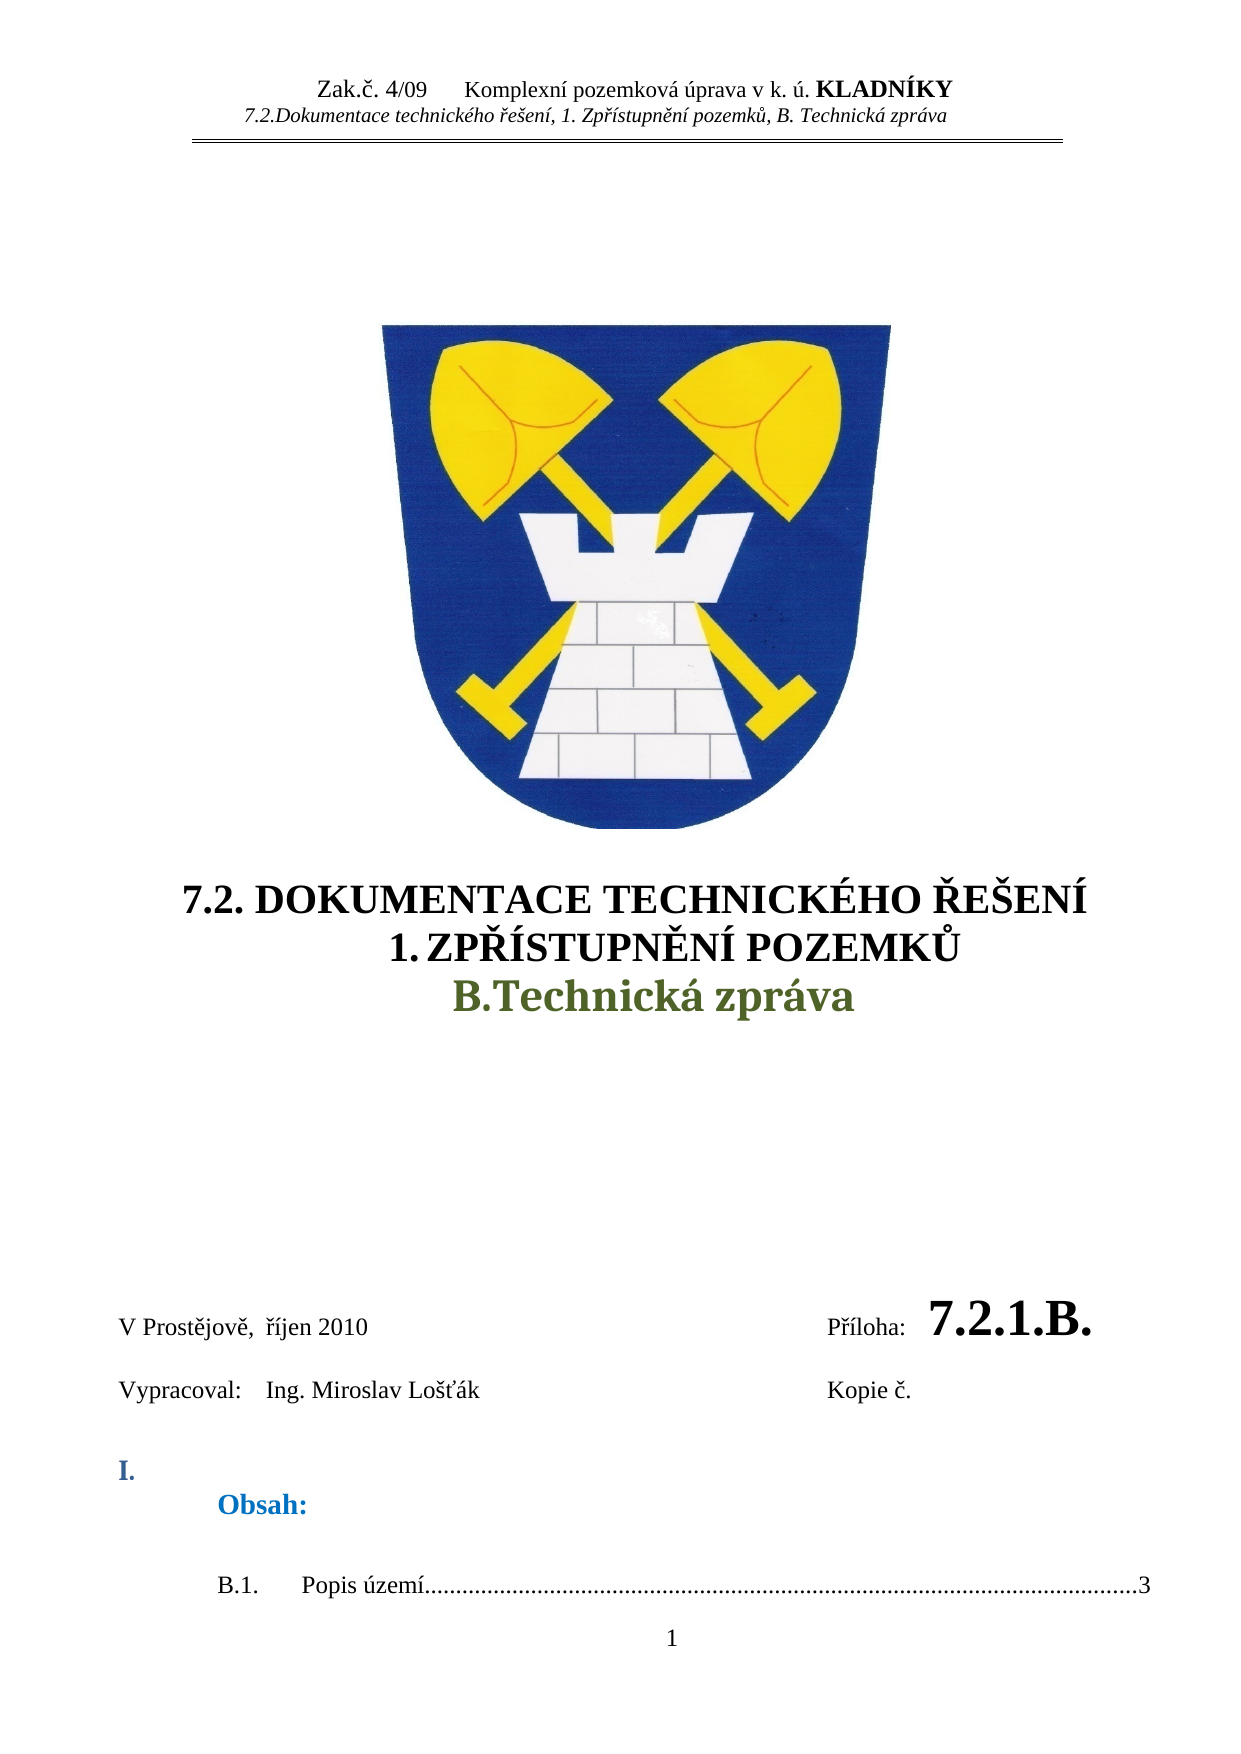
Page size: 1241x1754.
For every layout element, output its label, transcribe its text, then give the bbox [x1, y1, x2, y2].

picture [378, 321, 892, 829]
list Technická zpráva [156, 970, 1152, 1023]
list ZPŘÍSTUPNĚNÍ POZEMKŮ [198, 922, 1152, 970]
text B.1. Popis území 3 [143, 1570, 1152, 1599]
text Vypracoval: Ing. Miroslav Lošťák Kopie č. [118, 1375, 1152, 1404]
text 7.2. DOKUMENTACE TECHNICKÉHO ŘEŠENÍ [118, 874, 1152, 922]
text Obsah: [143, 1487, 1152, 1521]
text V Prostějově, říjen 2010 Příloha: 7.2.1.B. [118, 1286, 1152, 1346]
